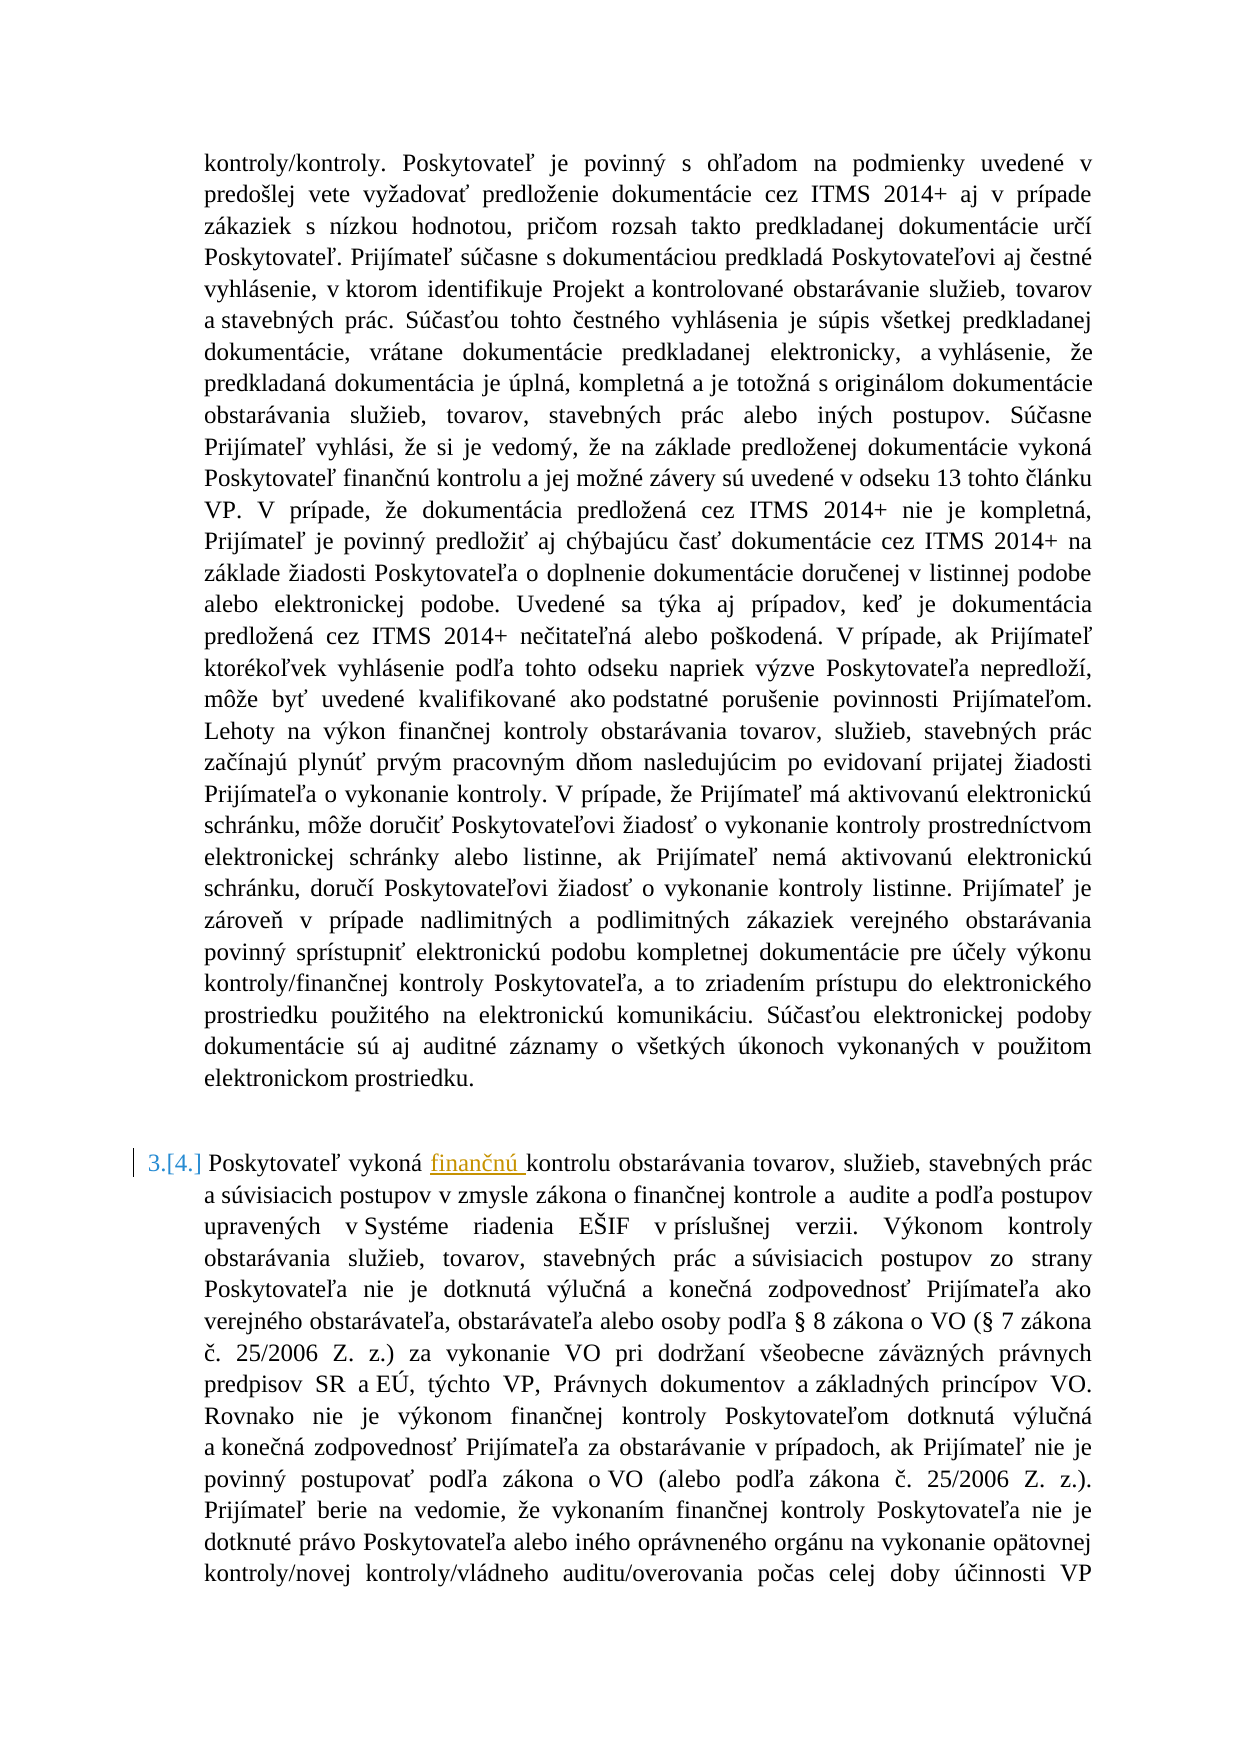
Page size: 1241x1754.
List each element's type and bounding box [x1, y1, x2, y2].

list [148, 148, 1093, 1092]
list [148, 1148, 1093, 1587]
